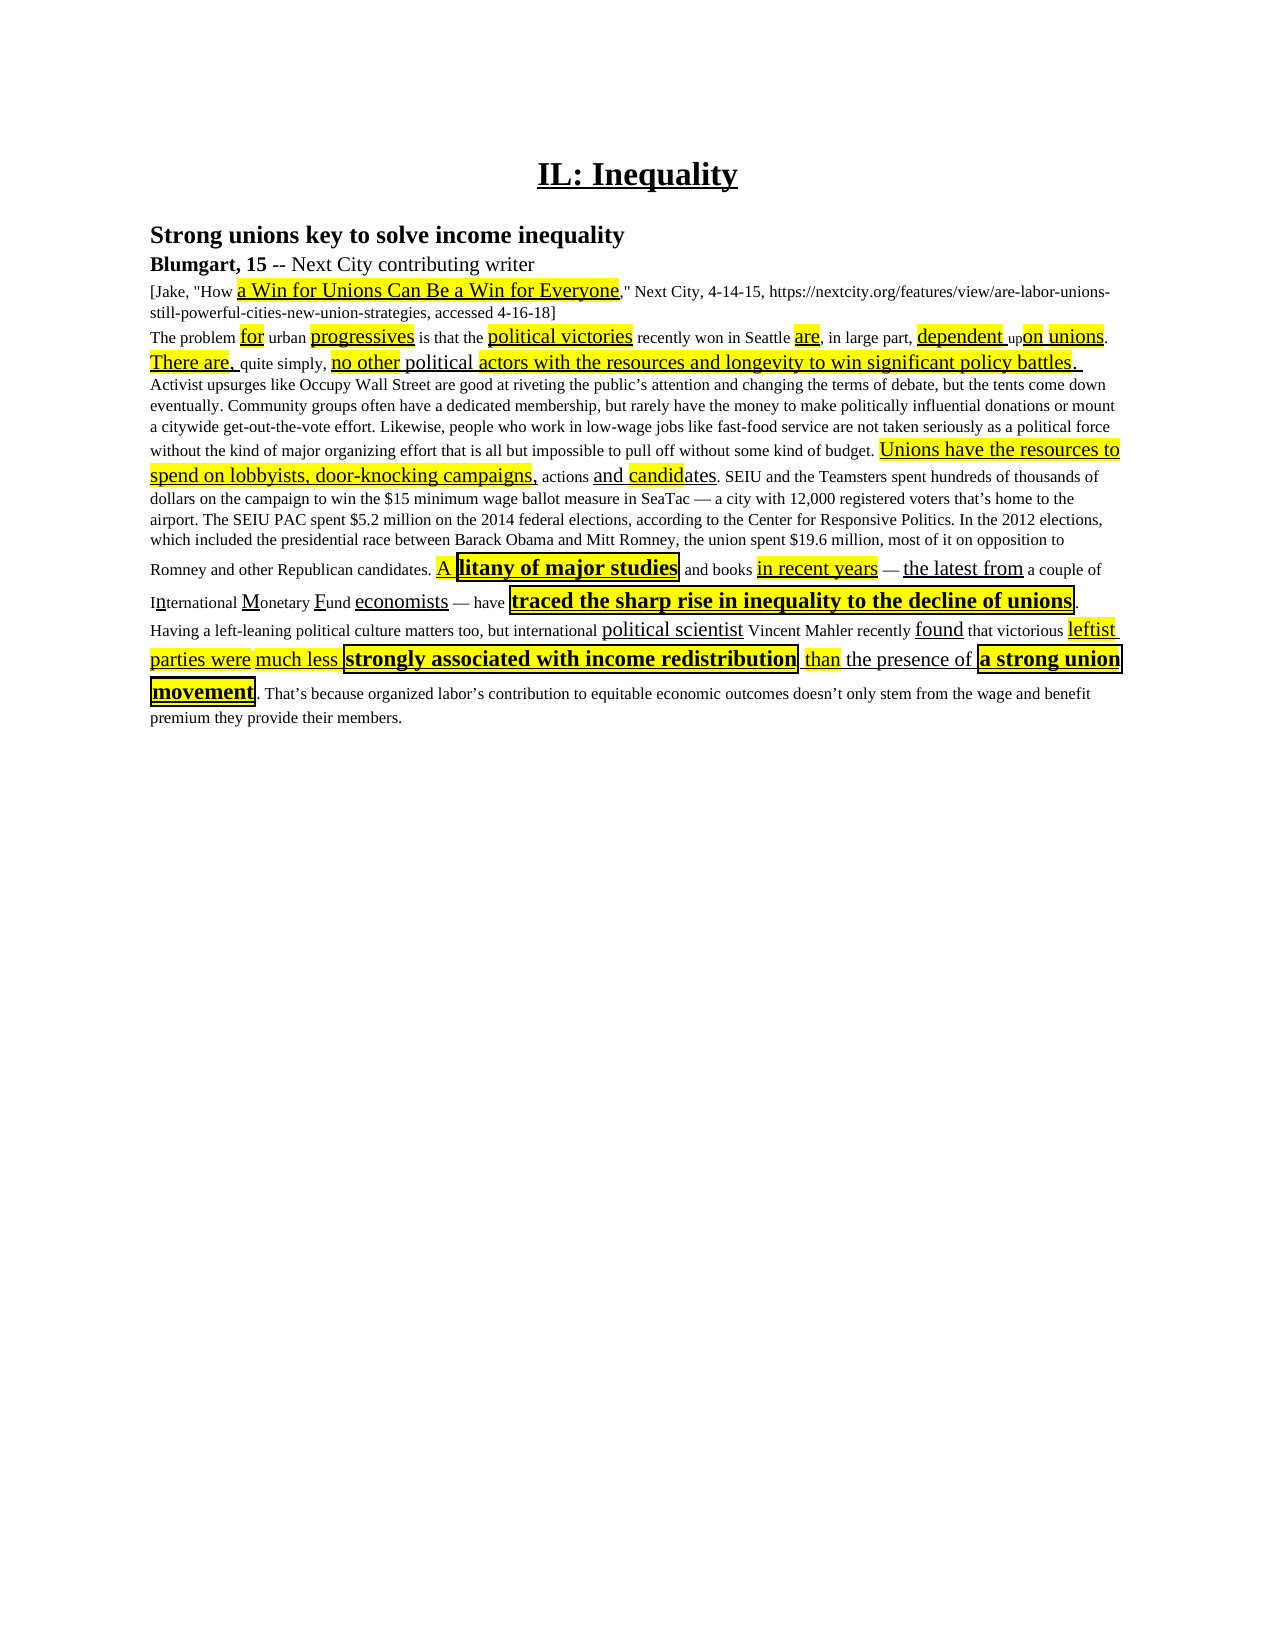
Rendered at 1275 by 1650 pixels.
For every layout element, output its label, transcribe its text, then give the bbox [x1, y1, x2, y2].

text Blumgart, 15 -- Next City contributing writer [150, 252, 1125, 276]
subtitle Strong unions key to solve income inequality [150, 221, 1125, 249]
subtitle IL: Inequality [150, 154, 1125, 192]
text The problem for urban progressives is that the political victories recently won in Seattle are, in large part, dependent upon unions. There are, quite simply, no other political actors with the resources and longevity to win significant policy battles. Activist upsurges like Occupy Wall Street are good at riveting the public’s attention and changing the terms of debate, but the tents come down eventually. Community groups often have a dedicated membership, but rarely have the money to make politically influential donations or mount a citywide get-out-the-vote effort. Likewise, people who work in low-wage jobs like fast-food service are not taken seriously as a political force without the kind of major organizing effort that is all but impossible to pull off without some kind of budget. Unions have the resources to spend on lobbyists, door-knocking campaigns, actions and candidates. SEIU and the Teamsters spent hundreds of thousands of dollars on the campaign to win the $15 minimum wage ballot measure in SeaTac — a city with 12,000 registered voters that’s home to the airport. The SEIU PAC spent $5.2 million on the 2014 federal elections, according to the Center for Responsive Politics. In the 2012 elections, which included the presidential race between Barack Obama and Mitt Romney, the union spent $19.6 million, most of it on opposition to Romney and other Republican candidates. A litany of major studies and books in recent years — the latest from a couple of International Monetary Fund economists — have traced the sharp rise in inequality to the decline of unions. Having a left-leaning political culture matters too, but international political scientist Vincent Mahler recently found that victorious leftist parties were much less strongly associated with income redistribution than the presence of a strong union movement. That’s because organized labor’s contribution to equitable economic outcomes doesn’t only stem from the wage and benefit premium they provide their members. [150, 324, 1125, 727]
text [Jake, "How a Win for Unions Can Be a Win for Everyone," Next City, 4-14-15, https://nextcity.org/features/view/are-labor-unions-still-powerful-cities-new-union-strategies, accessed 4-16-18] [150, 277, 1125, 322]
